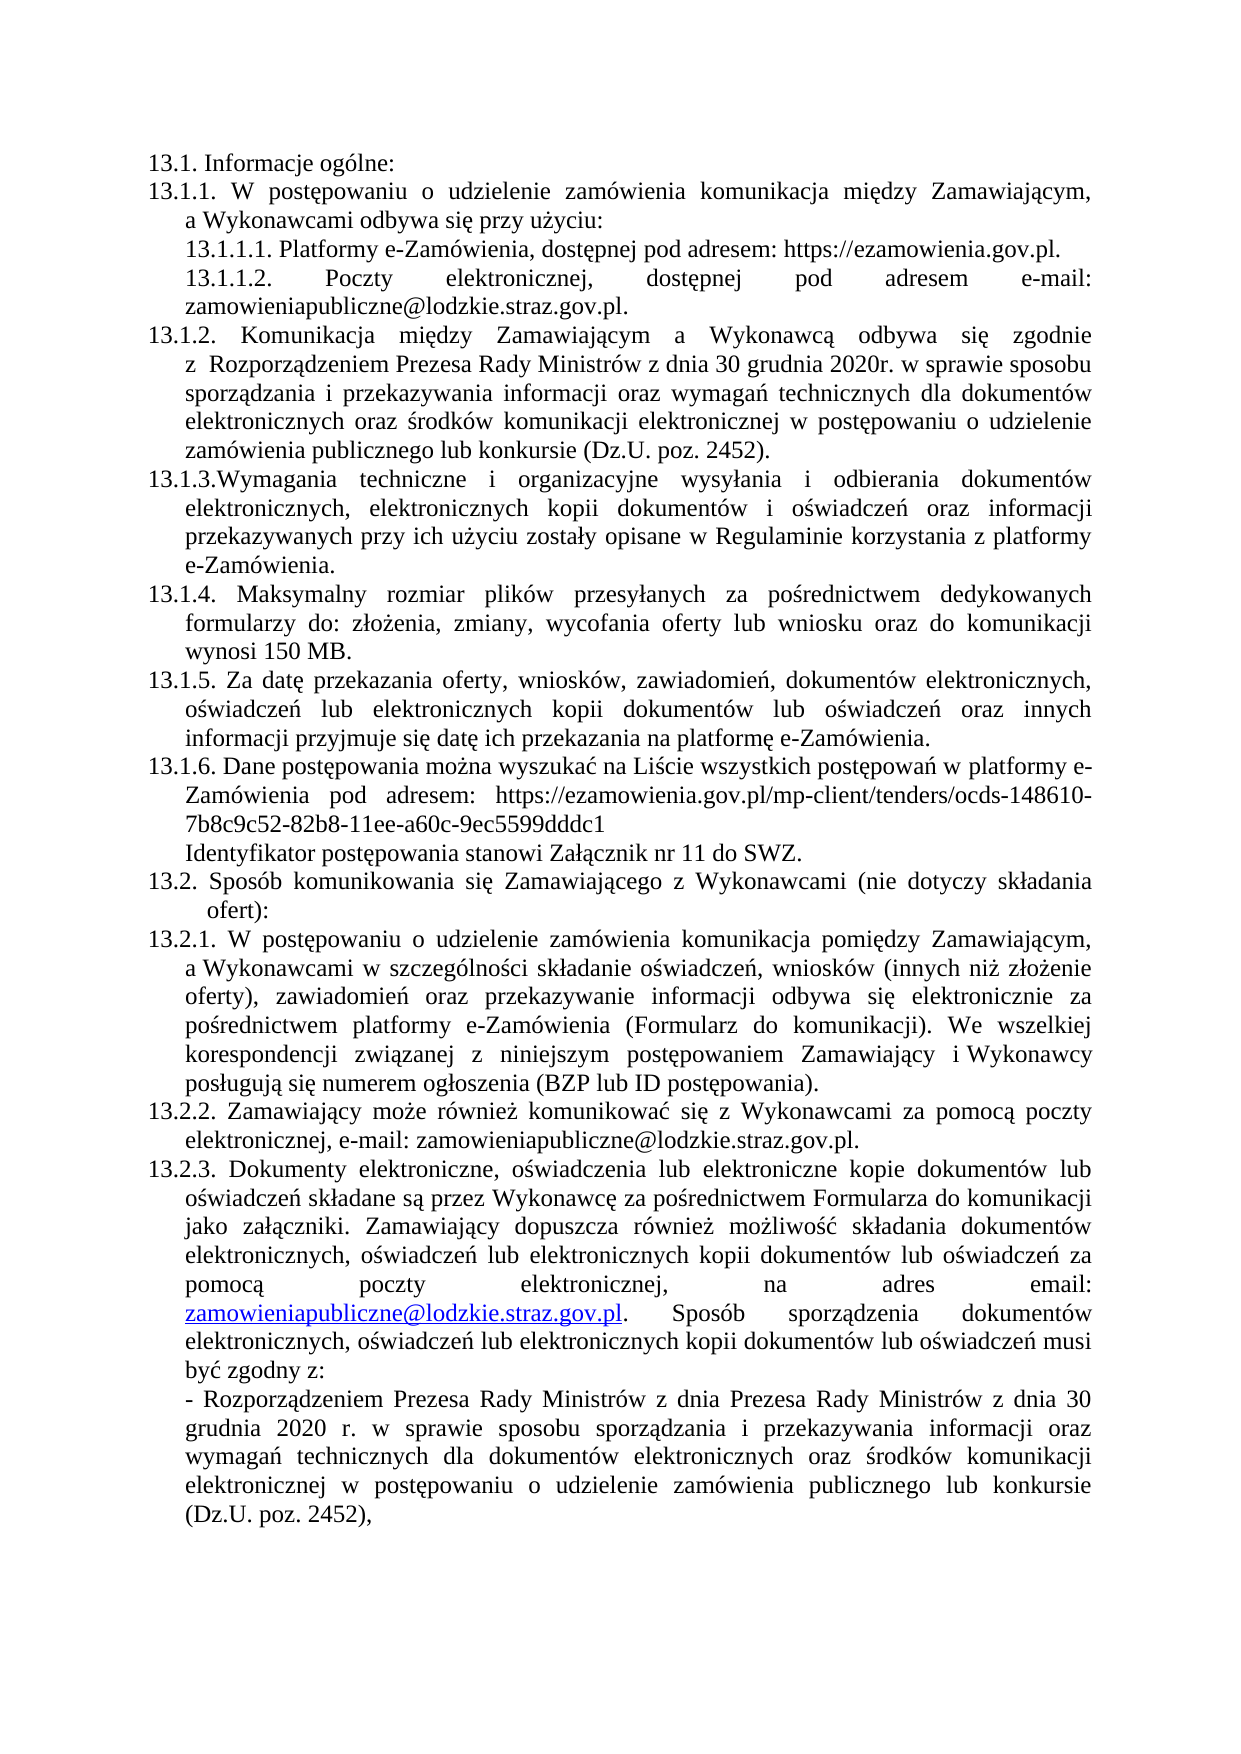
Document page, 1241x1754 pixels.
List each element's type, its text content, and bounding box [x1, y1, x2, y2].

text 13.1.6. Dane postępowania można wyszukać na Liście wszystkich postępowań w platformy e-Zamówienia pod adresem: https://ezamowienia.gov.pl/mp-client/tenders/ocds-148610-7b8c9c52-82b8-11ee-a60c-9ec5599dddc1 [148, 751, 1093, 838]
text 13.1.1. W postępowaniu o udzielenie zamówienia komunikacja między Zamawiającym, a Wykonawcami odbywa się przy użyciu: [148, 176, 1093, 234]
text 13.2.2. Zamawiający może również komunikować się z Wykonawcami za pomocą poczty elektronicznej, e-mail: zamowieniapubliczne@lodzkie.straz.gov.pl. [148, 1096, 1093, 1154]
text - Rozporządzeniem Prezesa Rady Ministrów z dnia Prezesa Rady Ministrów z dnia 30 grudnia 2020 r. w sprawie sposobu sporządzania i przekazywania informacji oraz wymagań technicznych dla dokumentów elektronicznych oraz środków komunikacji elektronicznej w postępowaniu o udzielenie zamówienia publicznego lub konkursie (Dz.U. poz. 2452), [185, 1384, 1093, 1528]
text Identyfikator postępowania stanowi Załącznik nr 11 do SWZ. [185, 838, 1093, 866]
text 13.1. Informacje ogólne: [148, 148, 1093, 176]
text 13.2.3. Dokumenty elektroniczne, oświadczenia lub elektroniczne kopie dokumentów lub oświadczeń składane są przez Wykonawcę za pośrednictwem Formularza do komunikacji jako załączniki. Zamawiający dopuszcza również możliwość składania dokumentów elektronicznych, oświadczeń lub elektronicznych kopii dokumentów lub oświadczeń za pomocą poczty elektronicznej, na adres email: zamowieniapubliczne@lodzkie.straz.gov.pl. Sposób sporządzenia dokumentów elektronicznych, oświadczeń lub elektronicznych kopii dokumentów lub oświadczeń musi być zgodny z: [148, 1154, 1093, 1384]
text 13.1.3.Wymagania techniczne i organizacyjne wysyłania i odbierania dokumentów elektronicznych, elektronicznych kopii dokumentów i oświadczeń oraz informacji przekazywanych przy ich użyciu zostały opisane w Regulaminie korzystania z platformy e-Zamówienia. [148, 464, 1093, 579]
text 13.1.5. Za datę przekazania oferty, wniosków, zawiadomień, dokumentów elektronicznych, oświadczeń lub elektronicznych kopii dokumentów lub oświadczeń oraz innych informacji przyjmuje się datę ich przekazania na platformę e-Zamówienia. [148, 665, 1093, 751]
text 13.1.1.2. Poczty elektronicznej, dostępnej pod adresem e-mail: zamowieniapubliczne@lodzkie.straz.gov.pl. [185, 263, 1093, 320]
text 13.1.4. Maksymalny rozmiar plików przesyłanych za pośrednictwem dedykowanych formularzy do: złożenia, zmiany, wycofania oferty lub wniosku oraz do komunikacji wynosi 150 MB. [148, 579, 1093, 665]
text 13.1.1.1. Platformy e-Zamówienia, dostępnej pod adresem: https://ezamowienia.gov.pl. [185, 234, 1093, 263]
text 13.2.1. W postępowaniu o udzielenie zamówienia komunikacja pomiędzy Zamawiającym, a Wykonawcami w szczególności składanie oświadczeń, wniosków (innych niż złożenie oferty), zawiadomień oraz przekazywanie informacji odbywa się elektronicznie za pośrednictwem platformy e-Zamówienia (Formularz do komunikacji). We wszelkiej korespondencji związanej z niniejszym postępowaniem Zamawiający i Wykonawcy posługują się numerem ogłoszenia (BZP lub ID postępowania). [148, 924, 1093, 1096]
text 13.2. Sposób komunikowania się Zamawiającego z Wykonawcami (nie dotyczy składania ofert): [148, 866, 1093, 924]
text 13.1.2. Komunikacja między Zamawiającym a Wykonawcą odbywa się zgodnie z Rozporządzeniem Prezesa Rady Ministrów z dnia 30 grudnia 2020r. w sprawie sposobu sporządzania i przekazywania informacji oraz wymagań technicznych dla dokumentów elektronicznych oraz środków komunikacji elektronicznej w postępowaniu o udzielenie zamówienia publicznego lub konkursie (Dz.U. poz. 2452). [148, 320, 1093, 464]
